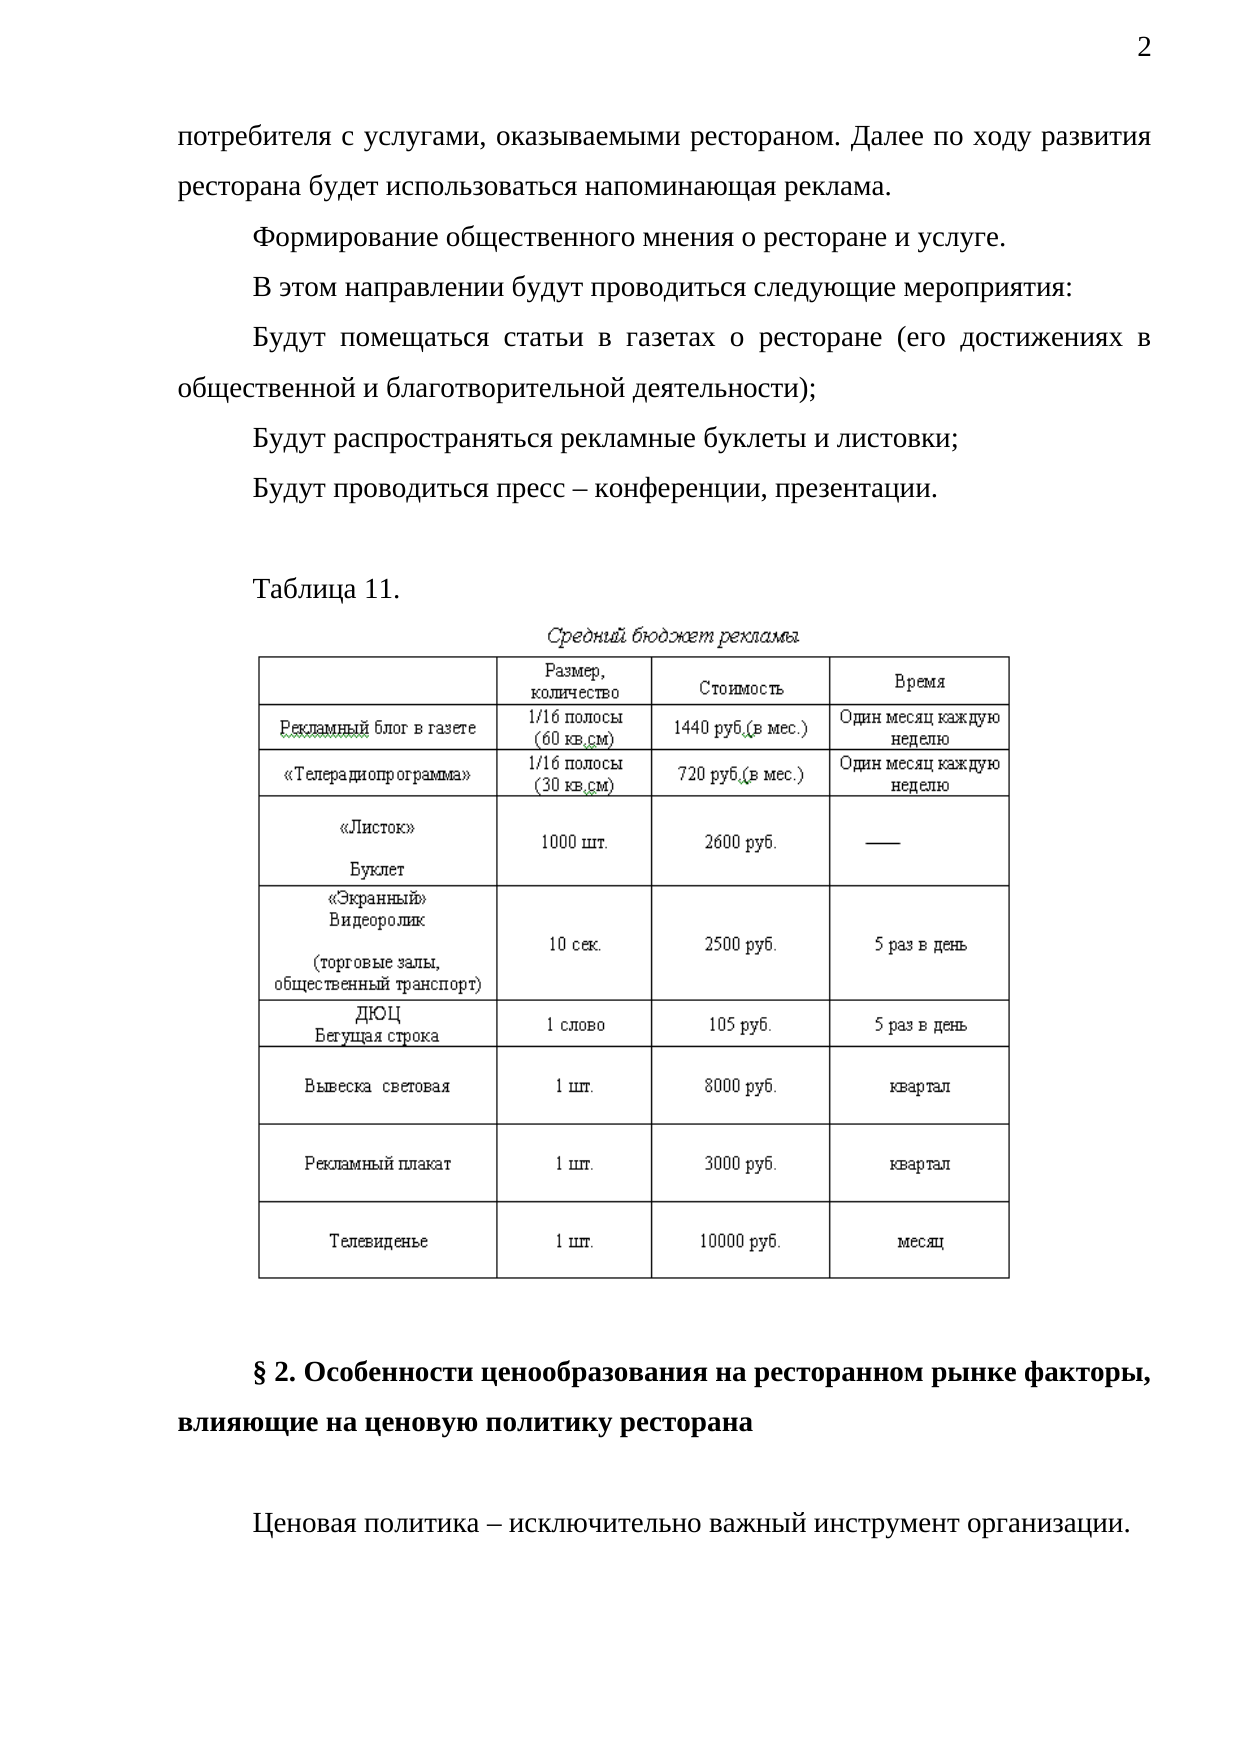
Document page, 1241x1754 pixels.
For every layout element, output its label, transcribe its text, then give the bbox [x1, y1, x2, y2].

text Будут проводиться пресс – конференции, презентации. [177, 470, 1152, 504]
subtitle § 2. Особенности ценообразования на ресторанном рынке факторы, влияющие на ценовую политику ресторана [177, 1354, 1152, 1438]
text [177, 118, 1152, 202]
text Будут распространяться рекламные буклеты и листовки; [177, 420, 1152, 453]
text В этом направлении будут проводиться следующие мероприятия: [177, 269, 1152, 303]
text Ценовая политика – исключительно важный инструмент организации. [177, 1505, 1152, 1538]
text Будут помещаться статьи в газетах о ресторане (его достижениях в общественной и благотворительной деятельности); [177, 319, 1152, 403]
text Таблица 11. [177, 571, 1152, 604]
text Формирование общественного мнения о ресторане и услуге. [177, 219, 1152, 252]
